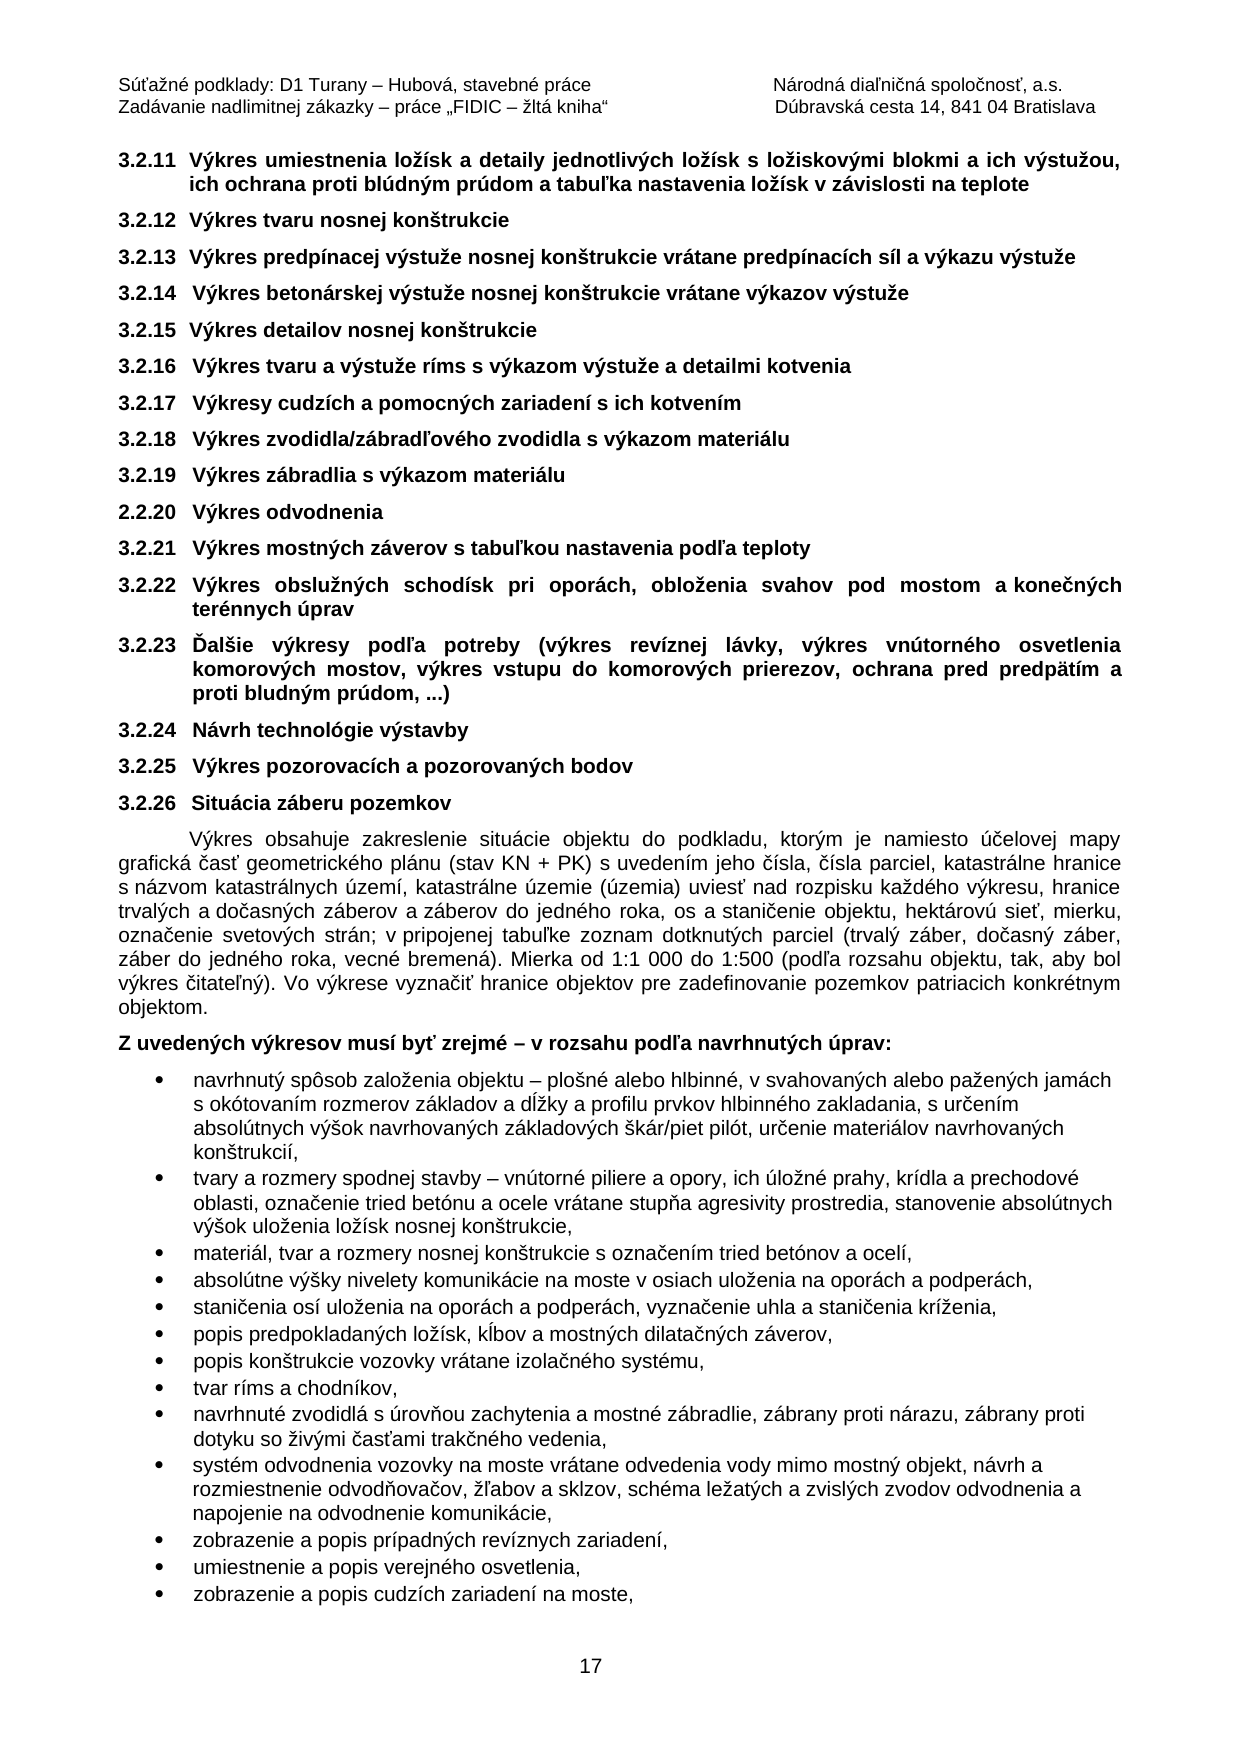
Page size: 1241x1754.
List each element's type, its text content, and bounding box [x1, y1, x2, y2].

list staničenia osí uloženia na oporách a podperách, vyznačenie uhla a staničenia kríženia, [156, 1295, 1122, 1319]
list tvary a rozmery spodnej stavby – vnútorné piliere a opory, ich úložné prahy, krídla a prechodové oblasti, označenie tried betónu a ocele vrátane stupňa agresivity prostredia, stanovenie absolútnych výšok uloženia ložísk nosnej konštrukcie, [156, 1166, 1122, 1238]
text 3.2.14 Výkres betonárskej výstuže nosnej konštrukcie vrátane výkazov výstuže [118, 281, 1122, 305]
list absolútne výšky nivelety komunikácie na moste v osiach uloženia na oporách a podperách, [156, 1268, 1122, 1292]
text 3.2.15 Výkres detailov nosnej konštrukcie [118, 317, 1122, 341]
text 3.2.24 Návrh technológie výstavby [118, 717, 1122, 741]
text 3.2.21 Výkres mostných záverov s tabuľkou nastavenia podľa teploty [118, 536, 1122, 560]
text 3.2.18 Výkres zvodidla/zábradľového zvodidla s výkazom materiálu [118, 427, 1122, 451]
text 3.2.12 Výkres tvaru nosnej konštrukcie [118, 208, 1122, 232]
list navrhnutý spôsob založenia objektu – plošné alebo hlbinné, v svahovaných alebo pažených jamách s okótovaním rozmerov základov a dĺžky a profilu prvkov hlbinného zakladania, s určením absolútnych výšok navrhovaných základových škár/piet pilót, určenie materiálov navrhovaných konštrukcií, [156, 1067, 1122, 1163]
text 3.2.25 Výkres pozorovacích a pozorovaných bodov [118, 754, 1122, 778]
text Z uvedených výkresov musí byť zrejmé – v rozsahu podľa navrhnutých úprav: [118, 1031, 1122, 1055]
list popis konštrukcie vozovky vrátane izolačného systému, [156, 1348, 1122, 1373]
text 3.2.17 Výkresy cudzích a pomocných zariadení s ich kotvením [118, 390, 1122, 414]
text 2.2.20 Výkres odvodnenia [118, 500, 1122, 524]
list zobrazenie a popis cudzích zariadení na moste, [156, 1581, 1122, 1606]
text 3.2.26 Situácia záberu pozemkov [118, 790, 1122, 814]
text 3.2.11 Výkres umiestnenia ložísk a detaily jednotlivých ložísk s ložiskovými blokmi a ich výstužou, ich ochrana proti blúdným prúdom a tabuľka nastavenia ložísk v závislosti na teplote [118, 148, 1122, 196]
text 3.2.23 Ďalšie výkresy podľa potreby (výkres revíznej lávky, výkres vnútorného osvetlenia komorových mostov, výkres vstupu do komorových prierezov, ochrana pred predpätím a proti bludným prúdom, ...) [118, 633, 1122, 705]
list popis predpokladaných ložísk, kĺbov a mostných dilatačných záverov, [156, 1322, 1122, 1346]
text 3.2.22 Výkres obslužných schodísk pri oporách, obloženia svahov pod mostom a konečných terénnych úprav [118, 573, 1122, 621]
text 3.2.19 Výkres zábradlia s výkazom materiálu [118, 463, 1122, 487]
text 3.2.13 Výkres predpínacej výstuže nosnej konštrukcie vrátane predpínacích síl a výkazu výstuže [118, 244, 1122, 268]
text 3.2.16 Výkres tvaru a výstuže ríms s výkazom výstuže a detailmi kotvenia [118, 354, 1122, 378]
list umiestnenie a popis verejného osvetlenia, [156, 1555, 1122, 1579]
list materiál, tvar a rozmery nosnej konštrukcie s označením tried betónov a ocelí, [156, 1241, 1122, 1265]
list systém odvodnenia vozovky na moste vrátane odvedenia vody mimo mostný objekt, návrh a rozmiestnenie odvodňovačov, žľabov a sklzov, schéma ležatých a zvislých zvodov odvodnenia a napojenie na odvodnenie komunikácie, [155, 1453, 1122, 1525]
list zobrazenie a popis prípadných revíznych zariadení, [155, 1528, 1122, 1552]
list tvar ríms a chodníkov, [156, 1375, 1122, 1399]
text Výkres obsahuje zakreslenie situácie objektu do podkladu, ktorým je namiesto účelovej mapy grafická časť geometrického plánu (stav KN + PK) s uvedením jeho čísla, čísla parciel, katastrálne hranice s názvom katastrálnych území, katastrálne územie (územia) uviesť nad rozpisku každého výkresu, hranice trvalých a dočasných záberov a záberov do jedného roka, os a staničenie objektu, hektárovú sieť, mierku, označenie svetových strán; v pripojenej tabuľke zoznam dotknutých parciel (trvalý záber, dočasný záber, záber do jedného roka, vecné bremená). Mierka od 1:1 000 do 1:500 (podľa rozsahu objektu, tak, aby bol výkres čitateľný). Vo výkrese vyznačiť hranice objektov pre zadefinovanie pozemkov patriacich konkrétnym objektom. [118, 827, 1122, 1018]
list navrhnuté zvodidlá s úrovňou zachytenia a mostné zábradlie, zábrany proti nárazu, zábrany proti dotyku so živými časťami trakčného vedenia, [156, 1402, 1122, 1450]
